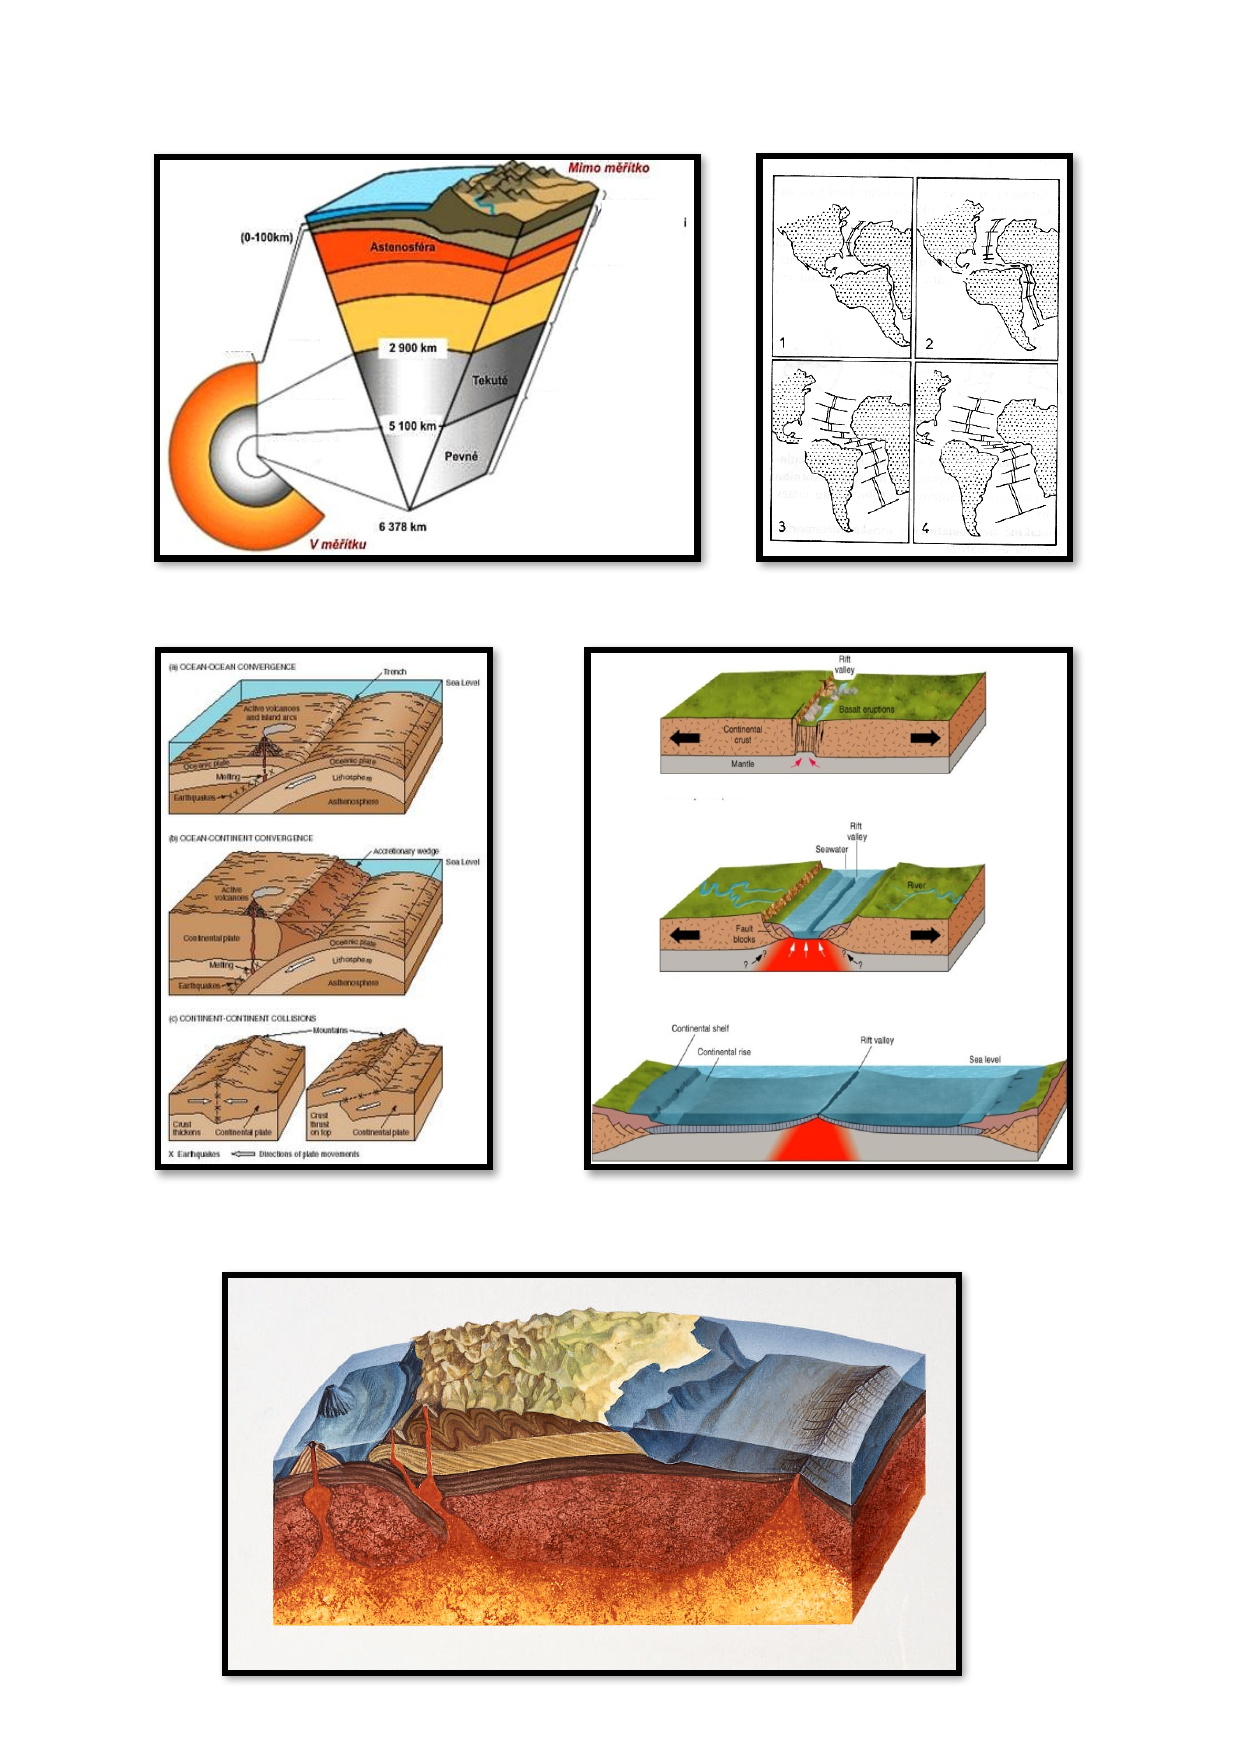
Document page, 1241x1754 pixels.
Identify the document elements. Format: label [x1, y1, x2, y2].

picture [591, 653, 1067, 1164]
picture [763, 159, 1067, 556]
picture [228, 1278, 956, 1670]
picture [161, 653, 487, 1164]
picture [160, 160, 694, 555]
